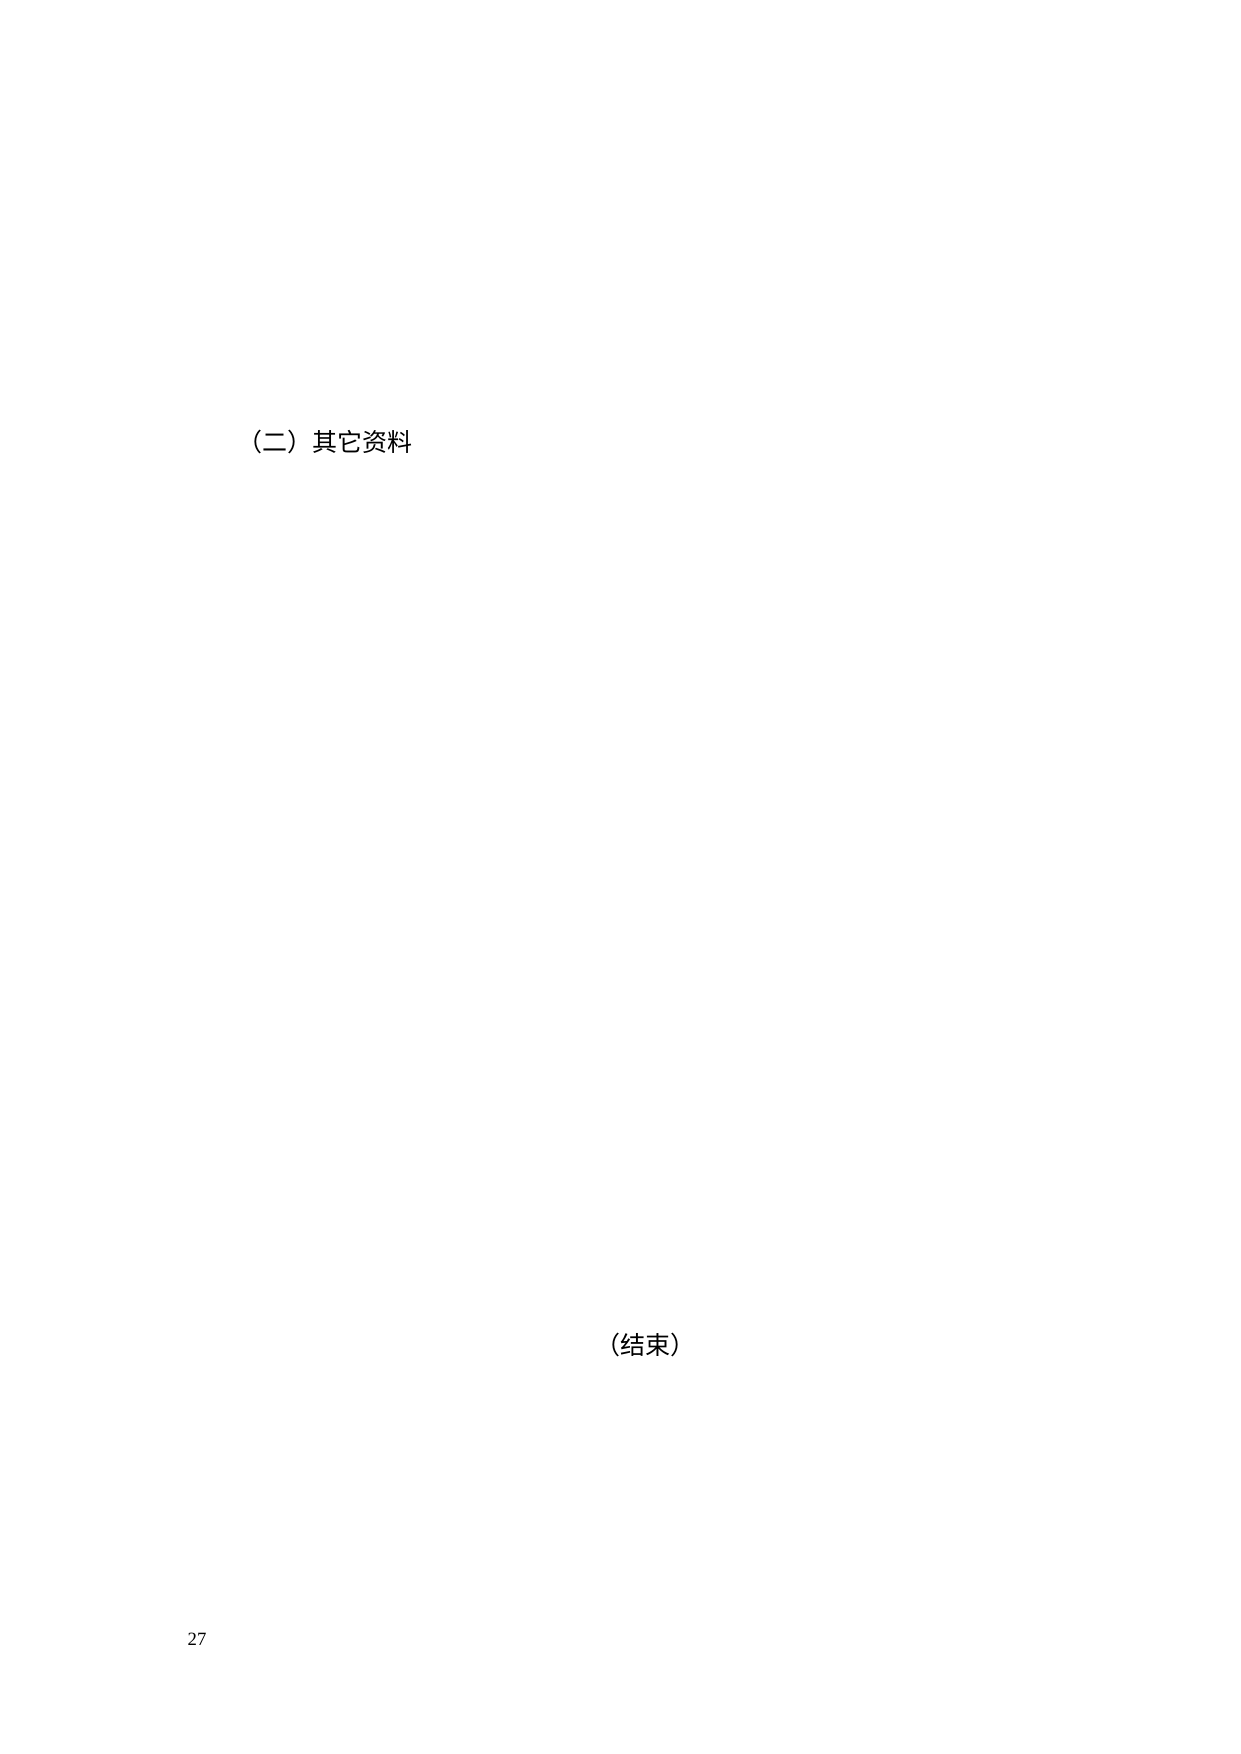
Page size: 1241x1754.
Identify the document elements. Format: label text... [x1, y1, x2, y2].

text （二）其它资料 [187, 408, 1053, 473]
text （结束） [187, 1311, 1053, 1376]
